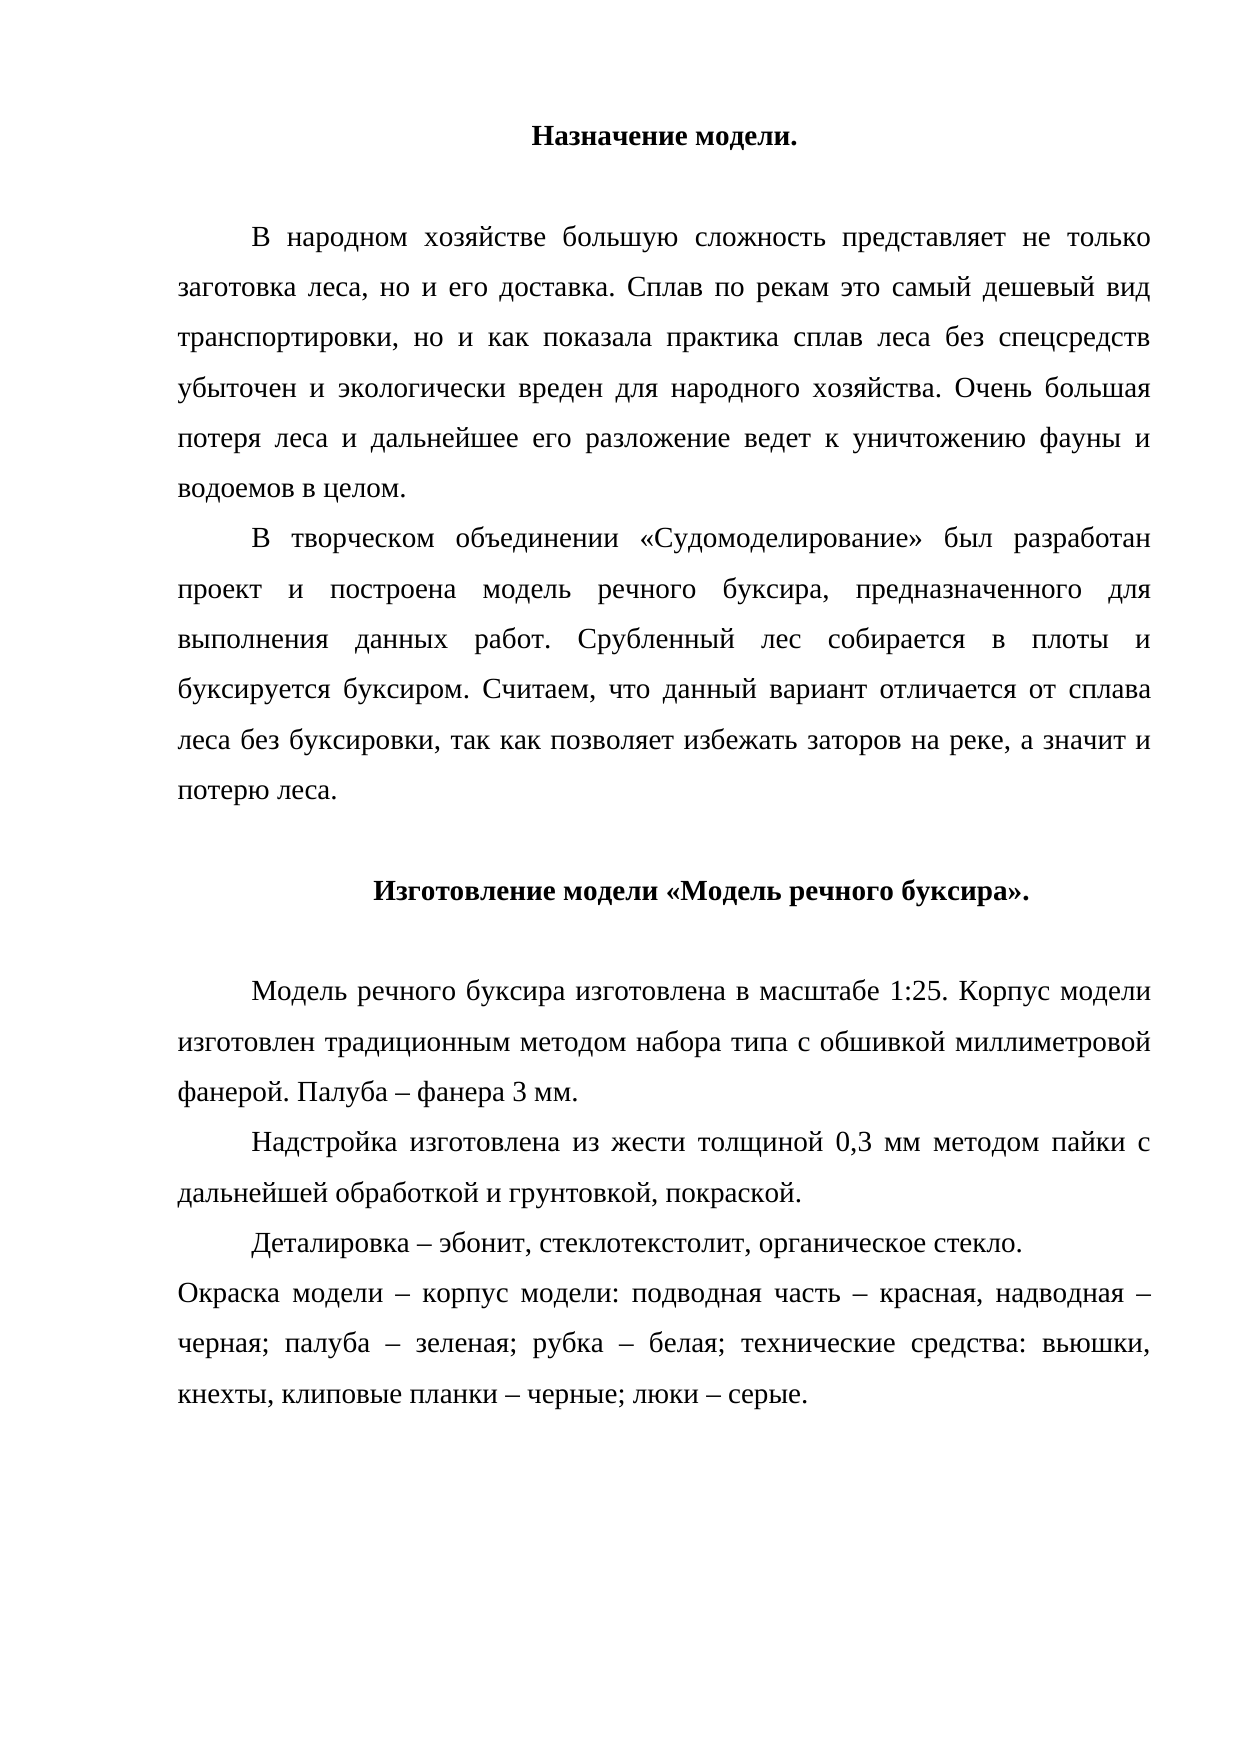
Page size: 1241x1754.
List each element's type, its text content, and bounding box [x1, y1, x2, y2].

text В творческом объединении «Судомоделирование» был разработан проект и построена модель речного буксира, предназначенного для выполнения данных работ. Срубленный лес собирается в плоты и буксируется буксиром. Считаем, что данный вариант отличается от сплава леса без буксировки, так как позволяет избежать заторов на реке, а значит и потерю леса. [177, 521, 1152, 806]
text Деталировка – эбонит, стеклотекстолит, органическое стекло. [177, 1225, 1152, 1258]
text Изготовление модели «Модель речного буксира». [177, 873, 1152, 906]
text Модель речного буксира изготовлена в масштабе 1:25. Корпус модели изготовлен традиционным методом набора типа с обшивкой миллиметровой фанерой. Палуба – фанера . [177, 973, 1152, 1108]
text Назначение модели. [177, 118, 1152, 152]
text Надстройка изготовлена из жести толщиной методом пайки с дальнейшей обработкой и грунтовкой, покраской. [177, 1124, 1152, 1208]
text Окраска модели – корпус модели: подводная часть – красная, надводная – черная; палуба – зеленая; рубка – белая; технические средства: вьюшки, кнехты, клиповые планки – черные; люки – серые. [177, 1275, 1152, 1409]
text В народном хозяйстве большую сложность представляет не только заготовка леса, но и его доставка. Сплав по рекам это самый дешевый вид транспортировки, но и как показала практика сплав леса без спецсредств убыточен и экологически вреден для народного хозяйства. Очень большая потеря леса и дальнейшее его разложение ведет к уничтожению фауны и водоемов в целом. [177, 219, 1152, 504]
